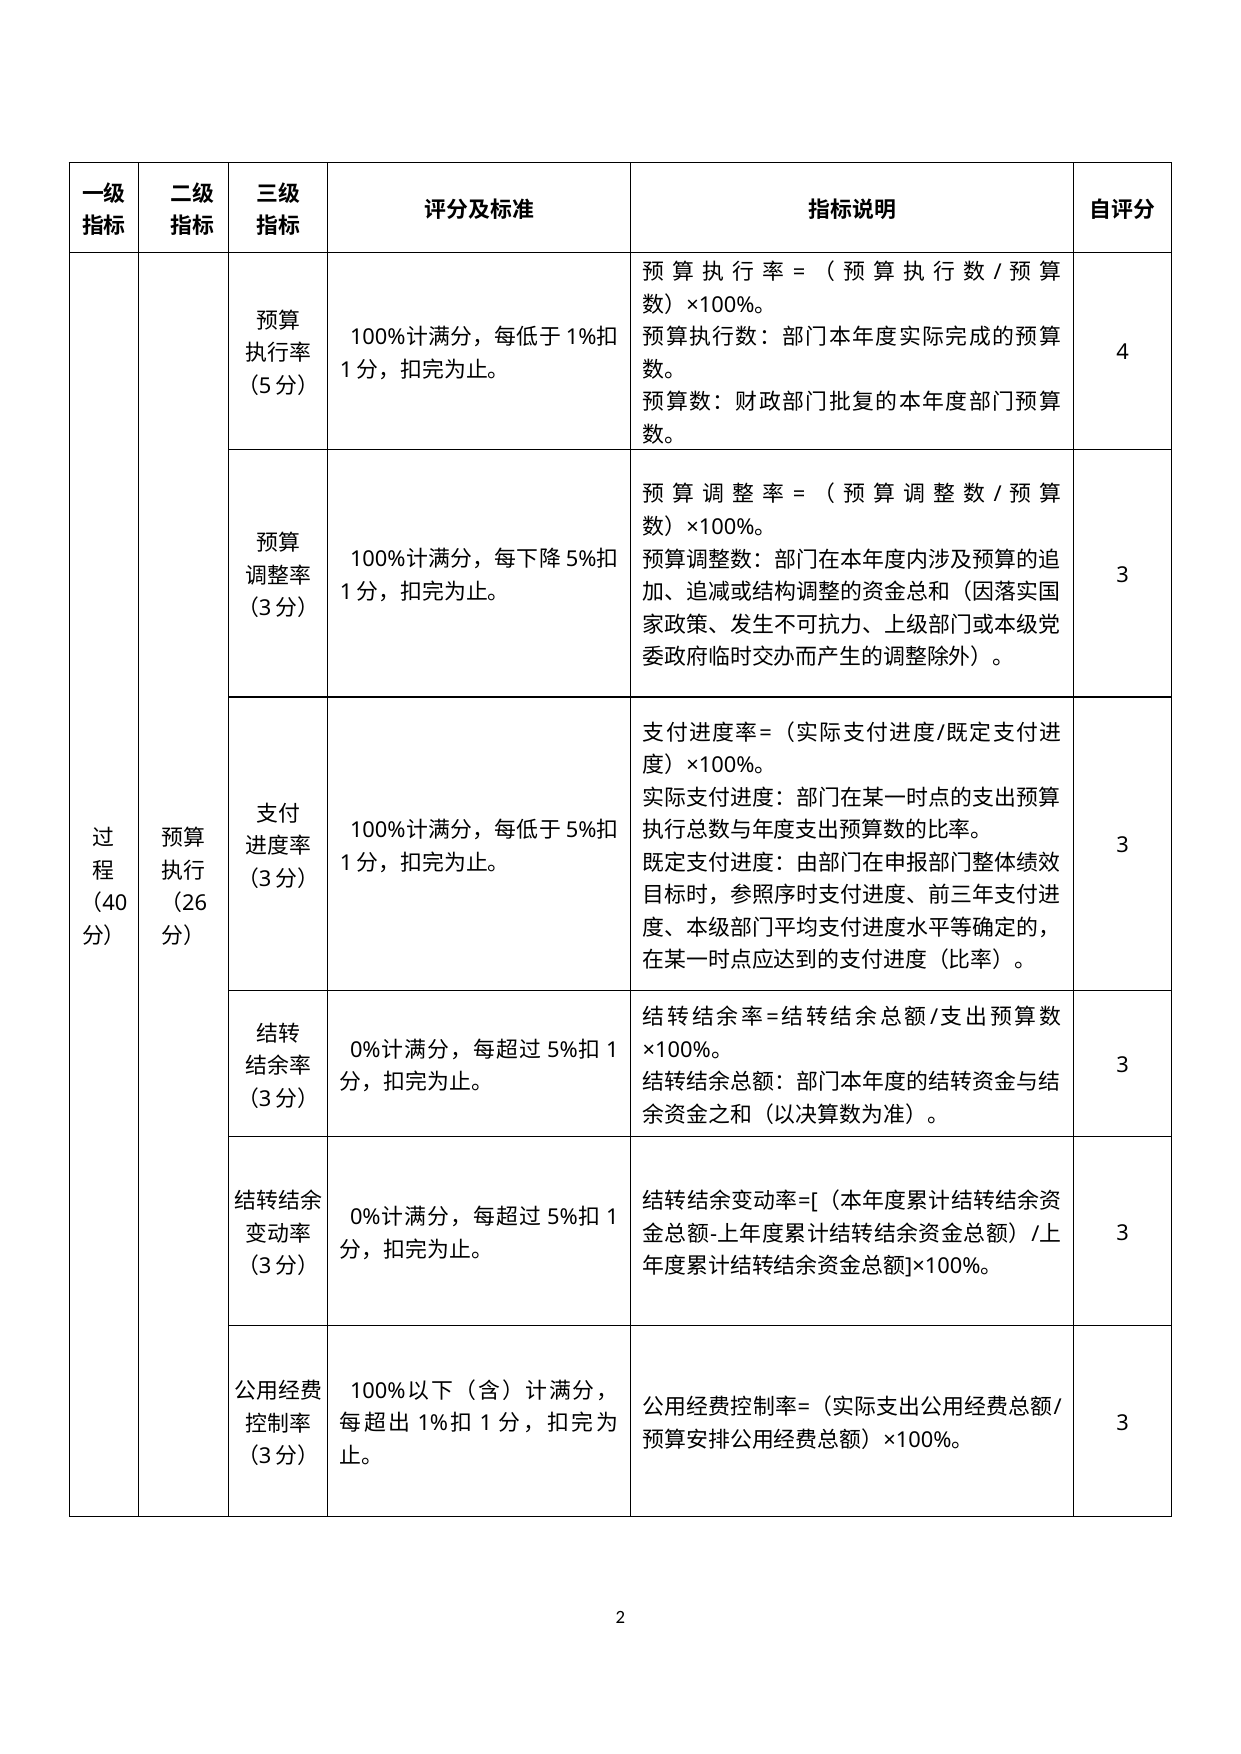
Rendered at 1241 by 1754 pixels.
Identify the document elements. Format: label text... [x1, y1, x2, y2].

table_header 二级 指标 [139, 163, 228, 252]
table_cell 结转结余变动率=[（本年度累计结转结余资金总额-上年度累计结转结余资金总额）/上年度累计结转结余资金总额]×100%。 [631, 1137, 1073, 1325]
table_cell 4 [1074, 253, 1171, 449]
table_header 自评分 [1074, 163, 1171, 252]
table_cell 结转结余 变动率 （3分） [229, 1137, 327, 1325]
table_cell 公用经费 控制率 （3分） [229, 1326, 327, 1516]
table_cell 预算 执行率 （5分） [229, 253, 327, 449]
table_cell 预算执行率=（预算执行数/预算数）×100%。 预算执行数：部门本年度实际完成的预算数。 预算数：财政部门批复的本年度部门预算数。 [631, 253, 1073, 449]
table_cell 预算调整率=（预算调整数/预算数）×100%。 预算调整数：部门在本年度内涉及预算的追加、追减或结构调整的资金总和（因落实国家政策、发生不可抗力、上级部门或本级党委政府临时交办而产生的调整除外）。 [631, 450, 1073, 696]
table_cell 100%计满分，每低于5%扣1分，扣完为止。 [328, 698, 630, 990]
table_cell 100%计满分，每下降5%扣1分，扣完为止。 [328, 450, 630, 696]
table_cell 支付进度率=（实际支付进度/既定支付进度）×100%。 实际支付进度：部门在某一时点的支出预算执行总数与年度支出预算数的比率。 既定支付进度：由部门在申报部门整体绩效目标时，参照序时支付进度、前三年支付进度、本级部门平均支付进度水平等确定的，在某一时点应达到的支付进度（比率）。 [631, 698, 1073, 990]
table_cell 支付 进度率 （3分） [229, 698, 327, 990]
table_cell 预算 调整率 （3分） [229, 450, 327, 696]
table_cell 100%计满分，每低于1%扣1分，扣完为止。 [328, 253, 630, 449]
table_header 指标说明 [631, 163, 1073, 252]
table_cell 3 [1074, 450, 1171, 696]
table_cell 结转 结余率 （3分） [229, 991, 327, 1136]
table_cell 0%计满分，每超过5%扣1分，扣完为止。 [328, 991, 630, 1136]
table_cell 3 [1074, 1137, 1171, 1325]
table_header 评分及标准 [328, 163, 630, 252]
table_cell 3 [1074, 698, 1171, 990]
table_cell 公用经费控制率=（实际支出公用经费总额/预算安排公用经费总额）×100%。 [631, 1326, 1073, 1516]
table_cell 3 [1074, 991, 1171, 1136]
table_cell 过 程 （40分） [70, 253, 138, 1516]
table_cell 3 [1074, 1326, 1171, 1516]
table_cell 预算 执行 （26分） [139, 253, 228, 1516]
table_header 一级 指标 [70, 163, 138, 252]
table_cell 结转结余率=结转结余总额/支出预算数×100%。 结转结余总额：部门本年度的结转资金与结余资金之和（以决算数为准）。 [631, 991, 1073, 1136]
table_cell 0%计满分，每超过5%扣1分，扣完为止。 [328, 1137, 630, 1325]
table_cell 100%以下（含）计满分，每超出1%扣1分，扣完为止。 [328, 1326, 630, 1516]
table_header 三级 指标 [229, 163, 327, 252]
